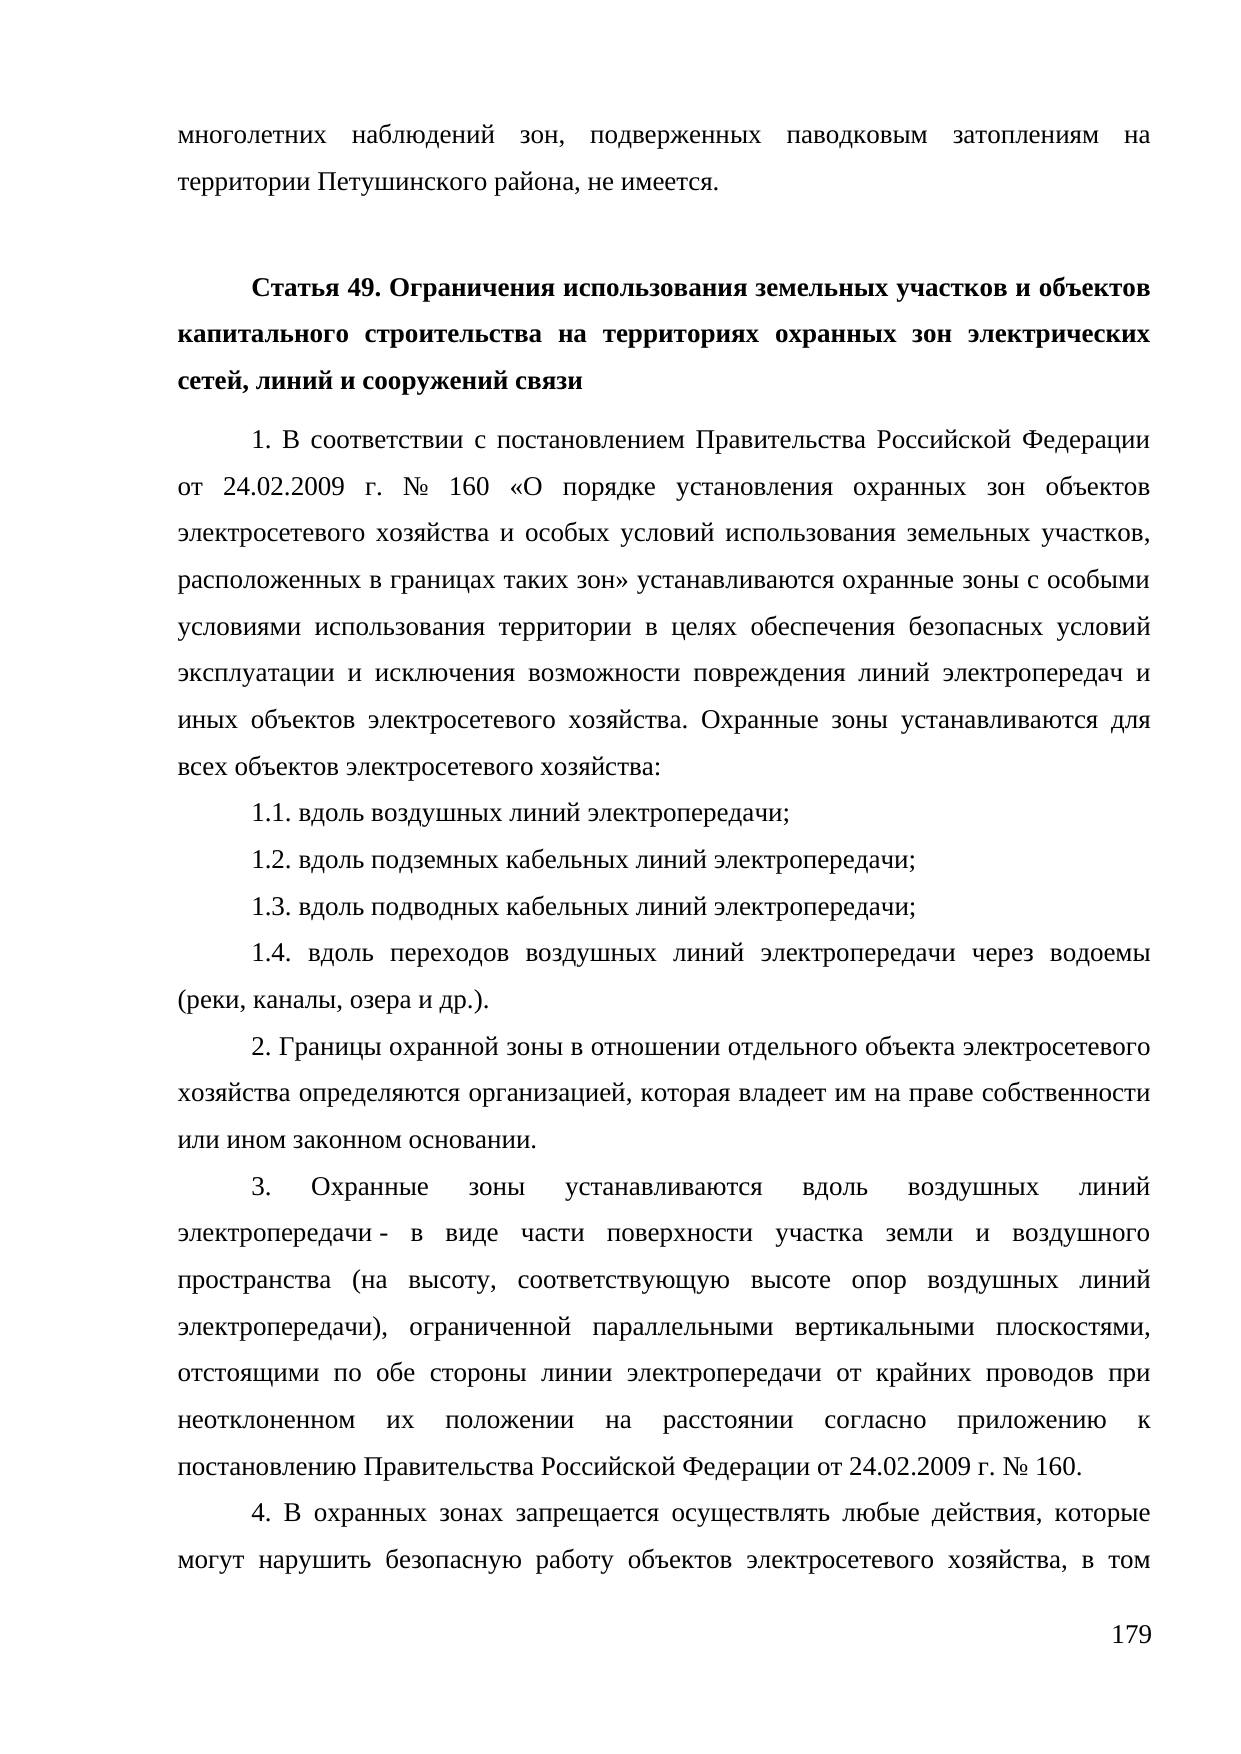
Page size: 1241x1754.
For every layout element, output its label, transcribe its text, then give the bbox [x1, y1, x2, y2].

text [177, 118, 1152, 196]
text 1.3. вдоль подводных кабельных линий электропередачи; [177, 890, 1152, 921]
text 1.4. вдоль переходов воздушных линий электропередачи через водоемы (реки, каналы, озера и др.). [177, 936, 1152, 1014]
text 1. В соответствии с постановлением Правительства Российской Федерации от 24.02.2009 г. № 160 «О порядке установления охранных зон объектов электросетевого хозяйства и особых условий использования земельных участков, расположенных в границах таких зон» устанавливаются охранные зоны с особыми условиями использования территории в целях обеспечения безопасных условий эксплуатации и исключения возможности повреждения линий электропередач и иных объектов электросетевого хозяйства. Охранные зоны устанавливаются для всех объектов электросетевого хозяйства: [177, 423, 1152, 781]
text 1.2. вдоль подземных кабельных линий электропередачи; [177, 843, 1152, 874]
text 3. Охранные зоны устанавливаются вдоль воздушных линий электропередачи - в виде части поверхности участка земли и воздушного пространства (на высоту, соответствующую высоте опор воздушных линий электропередачи), ограниченной параллельными вертикальными плоскостями, отстоящими по обе стороны линии электропередачи от крайних проводов при неотклоненном их положении на расстоянии согласно приложению к постановлению Правительства Российской Федерации от 24.02.2009 г. № 160. [177, 1170, 1152, 1481]
subtitle Статья 49. Ограничения использования земельных участков и объектов капитального строительства на территориях охранных зон электрических сетей, линий и сооружений связи [177, 271, 1152, 395]
text 2. Границы охранной зоны в отношении отдельного объекта электросетевого хозяйства определяются организацией, которая владеет им на праве собственности или ином законном основании. [177, 1030, 1152, 1154]
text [177, 1496, 1152, 1574]
text 1.1. вдоль воздушных линий электропередачи; [177, 796, 1152, 828]
